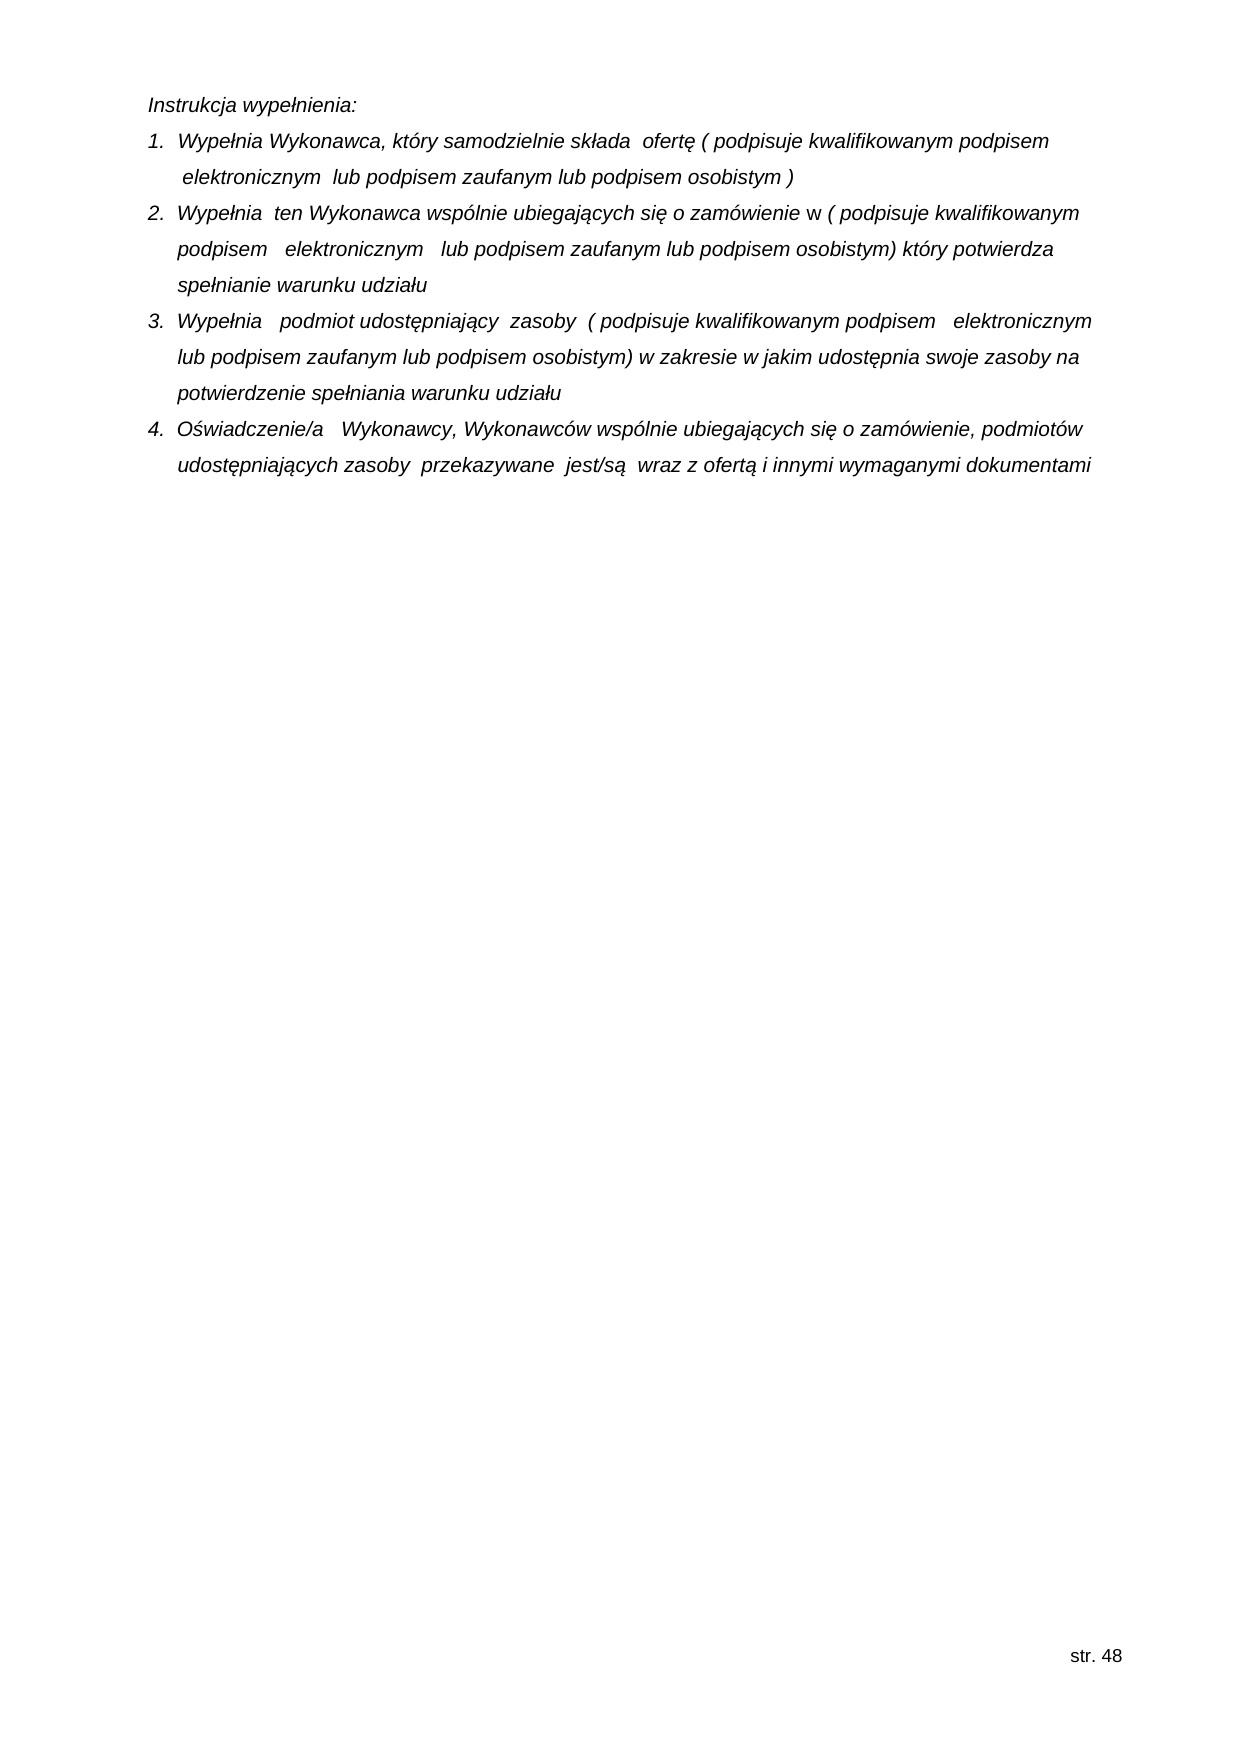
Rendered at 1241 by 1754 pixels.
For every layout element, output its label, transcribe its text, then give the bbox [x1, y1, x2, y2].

text elektronicznym lub podpisem zaufanym lub podpisem osobistym ) [148, 165, 1122, 189]
text 2. Wypełnia ten Wykonawca wspólnie ubiegających się o zamówienie w ( podpisuje kwalifikowanym podpisem elektronicznym lub podpisem zaufanym lub podpisem osobistym) który potwierdza spełnianie warunku udziału [148, 201, 1122, 297]
text 3. Wypełnia podmiot udostępniający zasoby ( podpisuje kwalifikowanym podpisem elektronicznym lub podpisem zaufanym lub podpisem osobistym) w zakresie w jakim udostępnia swoje zasoby na potwierdzenie spełniania warunku udziału [148, 309, 1122, 404]
text Instrukcja wypełnienia: [148, 93, 1122, 117]
text 4. Oświadczenie/a Wykonawcy, Wykonawców wspólnie ubiegających się o zamówienie, podmiotów udostępniających zasoby przekazywane jest/są wraz z ofertą i innymi wymaganymi dokumentami [148, 416, 1122, 476]
list Wypełnia Wykonawca, który samodzielnie składa ofertę ( podpisuje kwalifikowanym podpisem [148, 129, 1122, 153]
